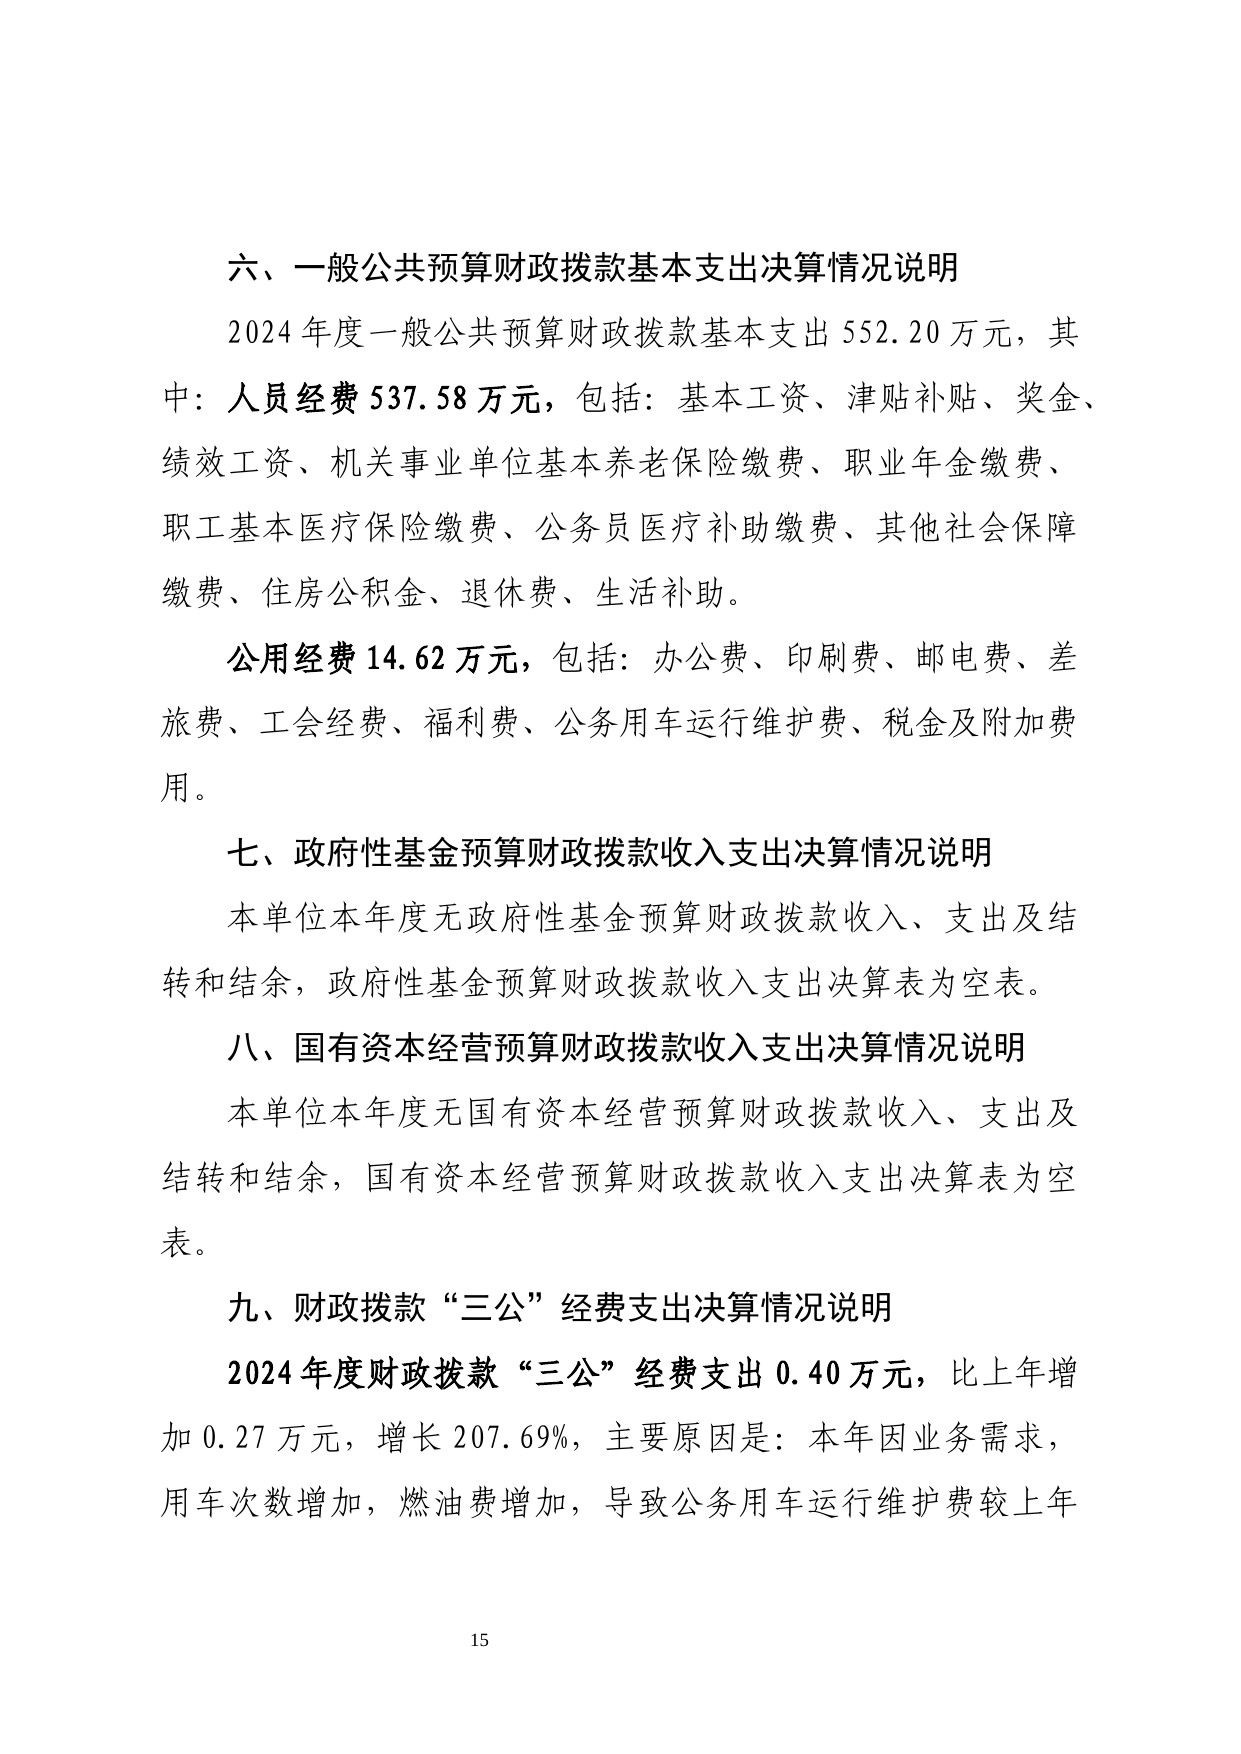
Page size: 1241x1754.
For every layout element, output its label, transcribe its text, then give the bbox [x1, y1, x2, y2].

text 七、政府性基金预算财政拨款收入支出决算情况说明 [159, 818, 1081, 883]
text 公用经费14.62万元，包括：办公费、印刷费、邮电费、差旅费、工会经费、福利费、公务用车运行维护费、税金及附加费用。 [159, 623, 1081, 818]
text 2024年度一般公共预算财政拨款基本支出552.20万元，其中：人员经费537.58万元，包括：基本工资、津贴补贴、奖金、绩效工资、机关事业单位基本养老保险缴费、职业年金缴费、职工基本医疗保险缴费、公务员医疗补助缴费、其他社会保障缴费、住房公积金、退休费、生活补助。 [159, 298, 1081, 623]
text 本单位本年度无国有资本经营预算财政拨款收入、支出及结转和结余，国有资本经营预算财政拨款收入支出决算表为空表。 [159, 1078, 1081, 1273]
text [159, 1338, 1081, 1533]
text 本单位本年度无政府性基金预算财政拨款收入、支出及结转和结余，政府性基金预算财政拨款收入支出决算表为空表。 [159, 883, 1081, 1013]
text 九、财政拨款“三公”经费支出决算情况说明 [159, 1273, 1081, 1338]
text 六、一般公共预算财政拨款基本支出决算情况说明 [159, 233, 1081, 298]
text 八、国有资本经营预算财政拨款收入支出决算情况说明 [159, 1013, 1081, 1078]
